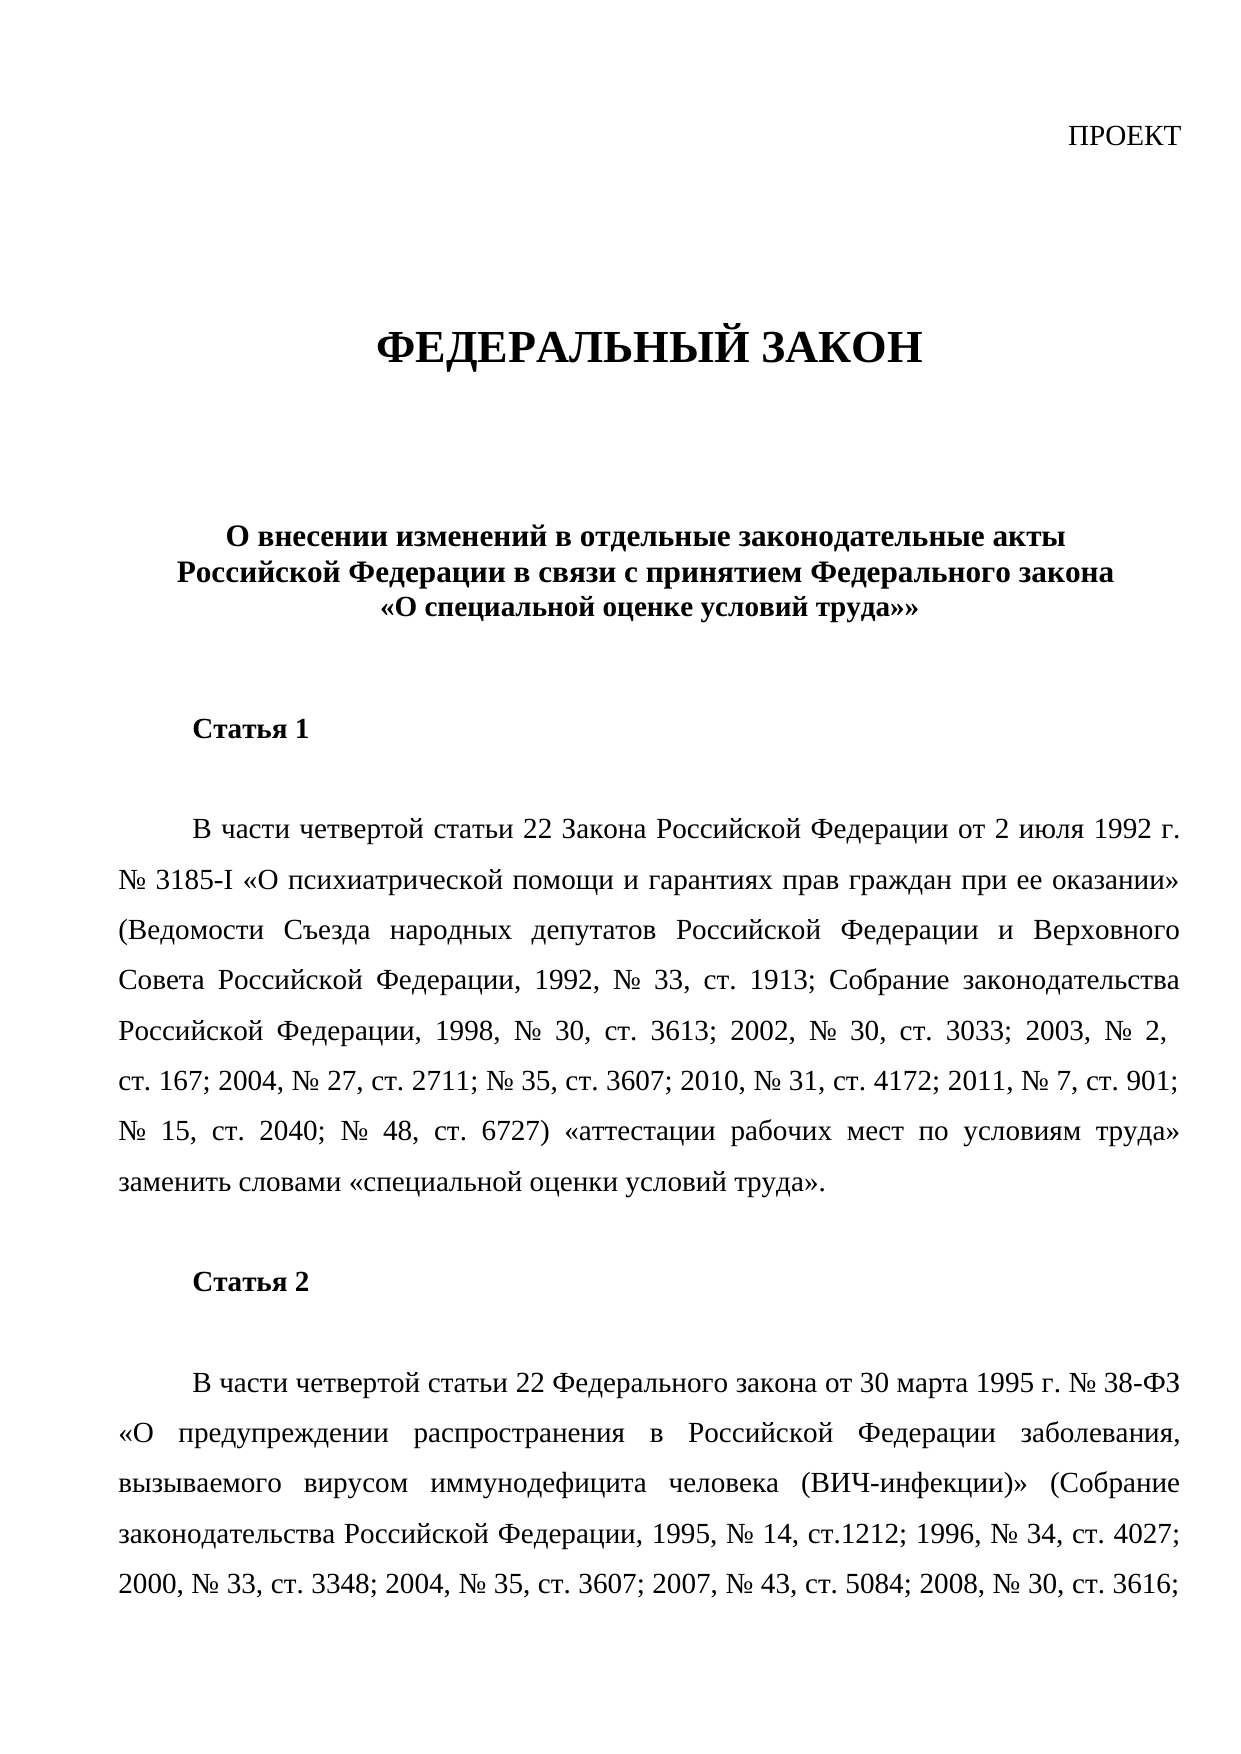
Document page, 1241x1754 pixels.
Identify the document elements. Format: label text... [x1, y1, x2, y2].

text Статья 2 [118, 1264, 1181, 1298]
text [118, 1365, 1181, 1600]
text Статья 1 [118, 711, 1181, 744]
text В части четвертой статьи 22 Закона Российской Федерации от 2 июля 1992 г. № 3185-I «О психиатрической помощи и гарантиях прав граждан при ее оказании» (Ведомости Съезда народных депутатов Российской Федерации и Верховного Совета Российской Федерации, 1992, № 33, ст. 1913; Собрание законодательства Российской Федерации, 1998, № 30, ст. 3613; 2002, № 30, ст. 3033; 2003, № 2, ст. 167; 2004, № 27, ст. 2711; № 35, ст. 3607; 2010, № 31, ст. 4172; 2011, № 7, ст. 901; № 15, ст. 2040; № 48, ст. 6727) «аттестации рабочих мест по условиям труда» заменить словами «специальной оценки условий труда». [118, 811, 1181, 1197]
text ПРОЕКТ [118, 118, 1181, 152]
text О внесении изменений в отдельные законодательные акты Российской Федерации в связи с принятием Федерального закона «О специальной оценке условий труда»» [118, 517, 1181, 623]
text ФЕДЕРАЛЬНЫЙ ЗАКОН [118, 319, 1181, 372]
